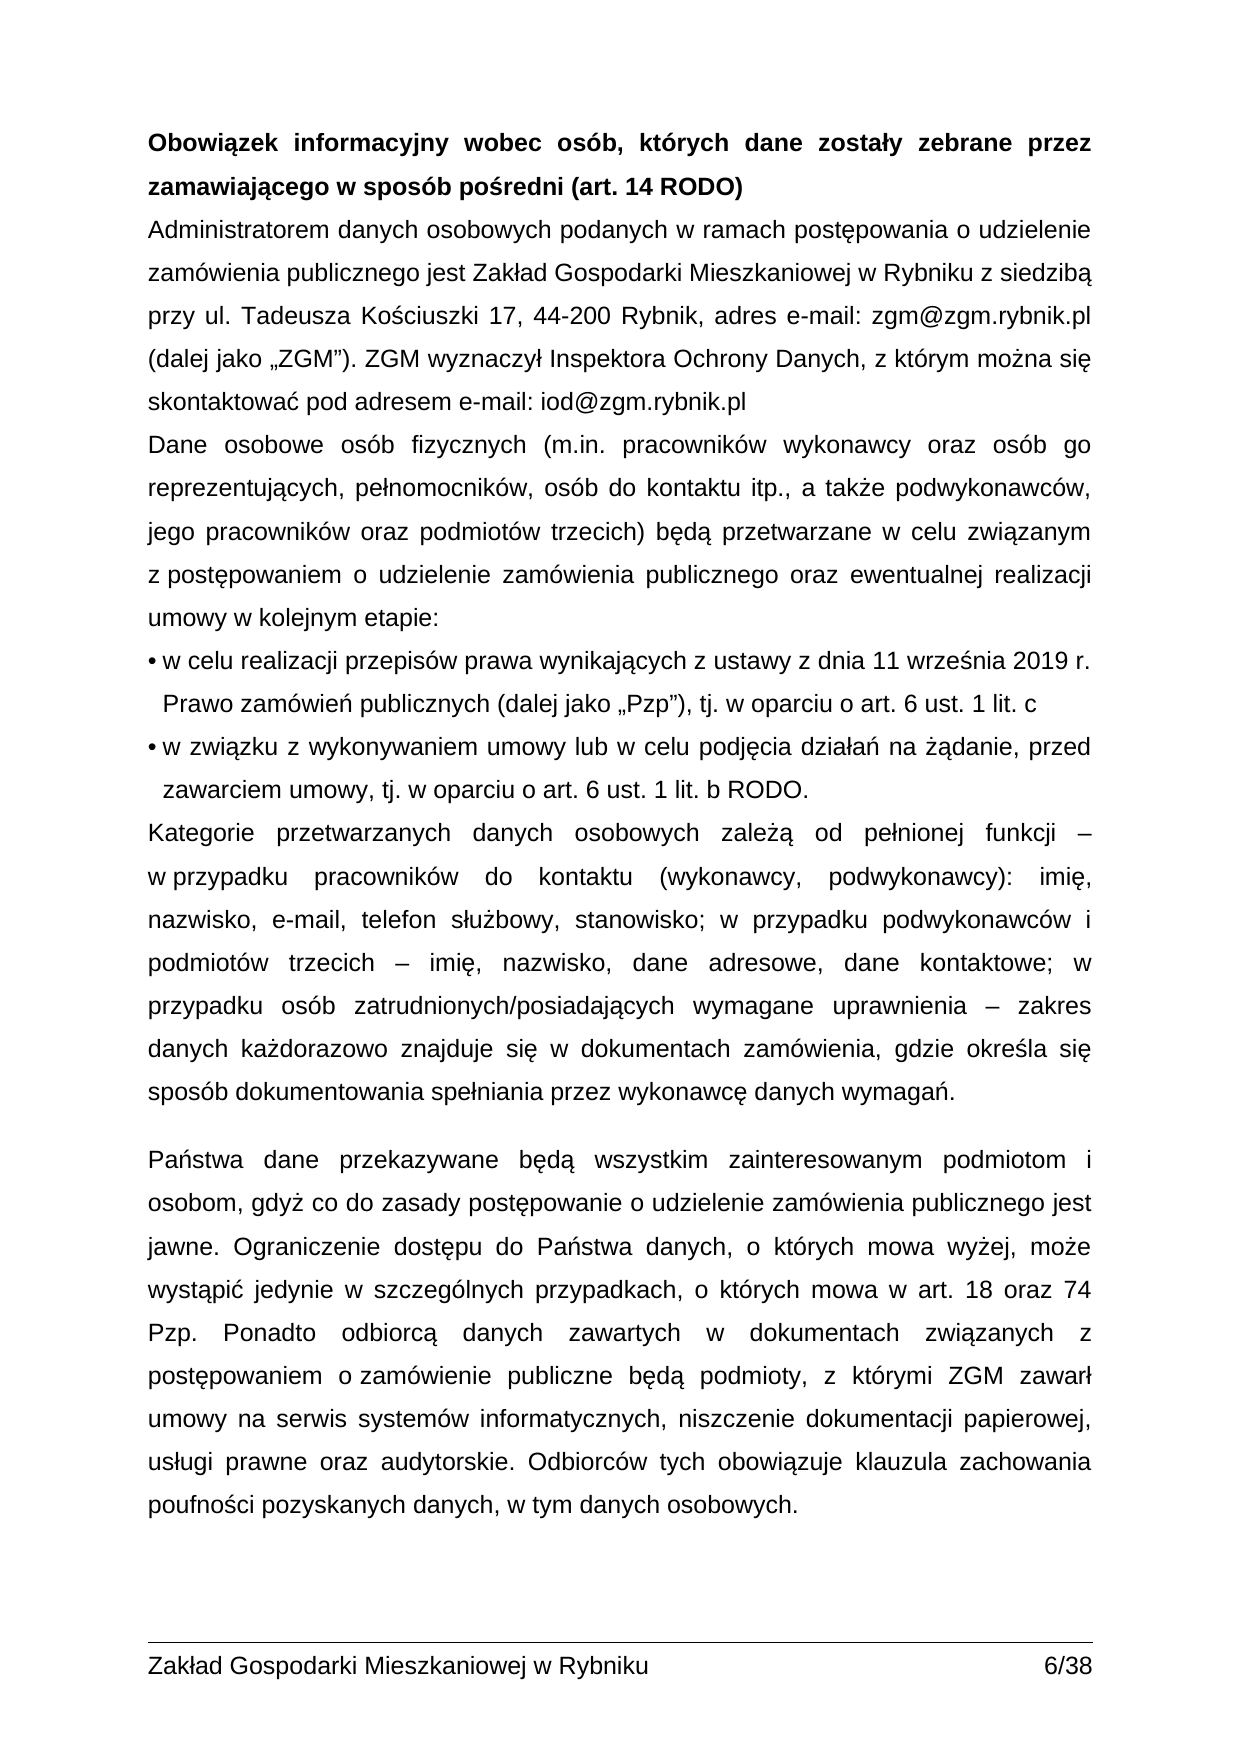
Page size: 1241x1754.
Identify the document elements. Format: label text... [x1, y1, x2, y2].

text Państwa dane przekazywane będą wszystkim zainteresowanym podmiotom i osobom, gdyż co do zasady postępowanie o udzielenie zamówienia publicznego jest jawne. Ograniczenie dostępu do Państwa danych, o których mowa wyżej, może wystąpić jedynie w szczególnych przypadkach, o których mowa w art. 18 oraz 74 Pzp. Ponadto odbiorcą danych zawartych w dokumentach związanych z postępowaniem o zamówienie publiczne będą podmioty, z którymi ZGM zawarł umowy na serwis systemów informatycznych, niszczenie dokumentacji papierowej, usługi prawne oraz audytorskie. Odbiorców tych obowiązuje klauzula zachowania poufności pozyskanych danych, w tym danych osobowych. [148, 1145, 1093, 1519]
text • w związku z wykonywaniem umowy lub w celu podjęcia działań na żądanie, przed zawarciem umowy, tj. w oparciu o art. 6 ust. 1 lit. b RODO. [148, 732, 1093, 804]
text Kategorie przetwarzanych danych osobowych zależą od pełnionej funkcji – w przypadku pracowników do kontaktu (wykonawcy, podwykonawcy): imię, nazwisko, e-mail, telefon służbowy, stanowisko; w przypadku podwykonawców i podmiotów trzecich – imię, nazwisko, dane adresowe, dane kontaktowe; w przypadku osób zatrudnionych/posiadających wymagane uprawnienia – zakres danych każdorazowo znajduje się w dokumentach zamówienia, gdzie określa się sposób dokumentowania spełniania przez wykonawcę danych wymagań. [148, 818, 1093, 1106]
text • w celu realizacji przepisów prawa wynikających z ustawy z dnia 11 września 2019 r. Prawo zamówień publicznych (dalej jako „Pzp”), tj. w oparciu o art. 6 ust. 1 lit. c [148, 646, 1093, 718]
text Obowiązek informacyjny wobec osób, których dane zostały zebrane przez zamawiającego w sposób pośredni (art. 14 RODO) [148, 128, 1093, 200]
text Administratorem danych osobowych podanych w ramach postępowania o udzielenie zamówienia publicznego jest Zakład Gospodarki Mieszkaniowej w Rybniku z siedzibą przy ul. Tadeusza Kościuszki 17, 44-200 Rybnik, adres e-mail: zgm@zgm.rybnik.pl (dalej jako „ZGM”). ZGM wyznaczył Inspektora Ochrony Danych, z którym można się skontaktować pod adresem e-mail: iod@zgm.rybnik.pl [148, 215, 1093, 416]
text Dane osobowe osób fizycznych (m.in. pracowników wykonawcy oraz osób go reprezentujących, pełnomocników, osób do kontaktu itp., a także podwykonawców, jego pracowników oraz podmiotów trzecich) będą przetwarzane w celu związanym z postępowaniem o udzielenie zamówienia publicznego oraz ewentualnej realizacji umowy w kolejnym etapie: [148, 430, 1093, 632]
